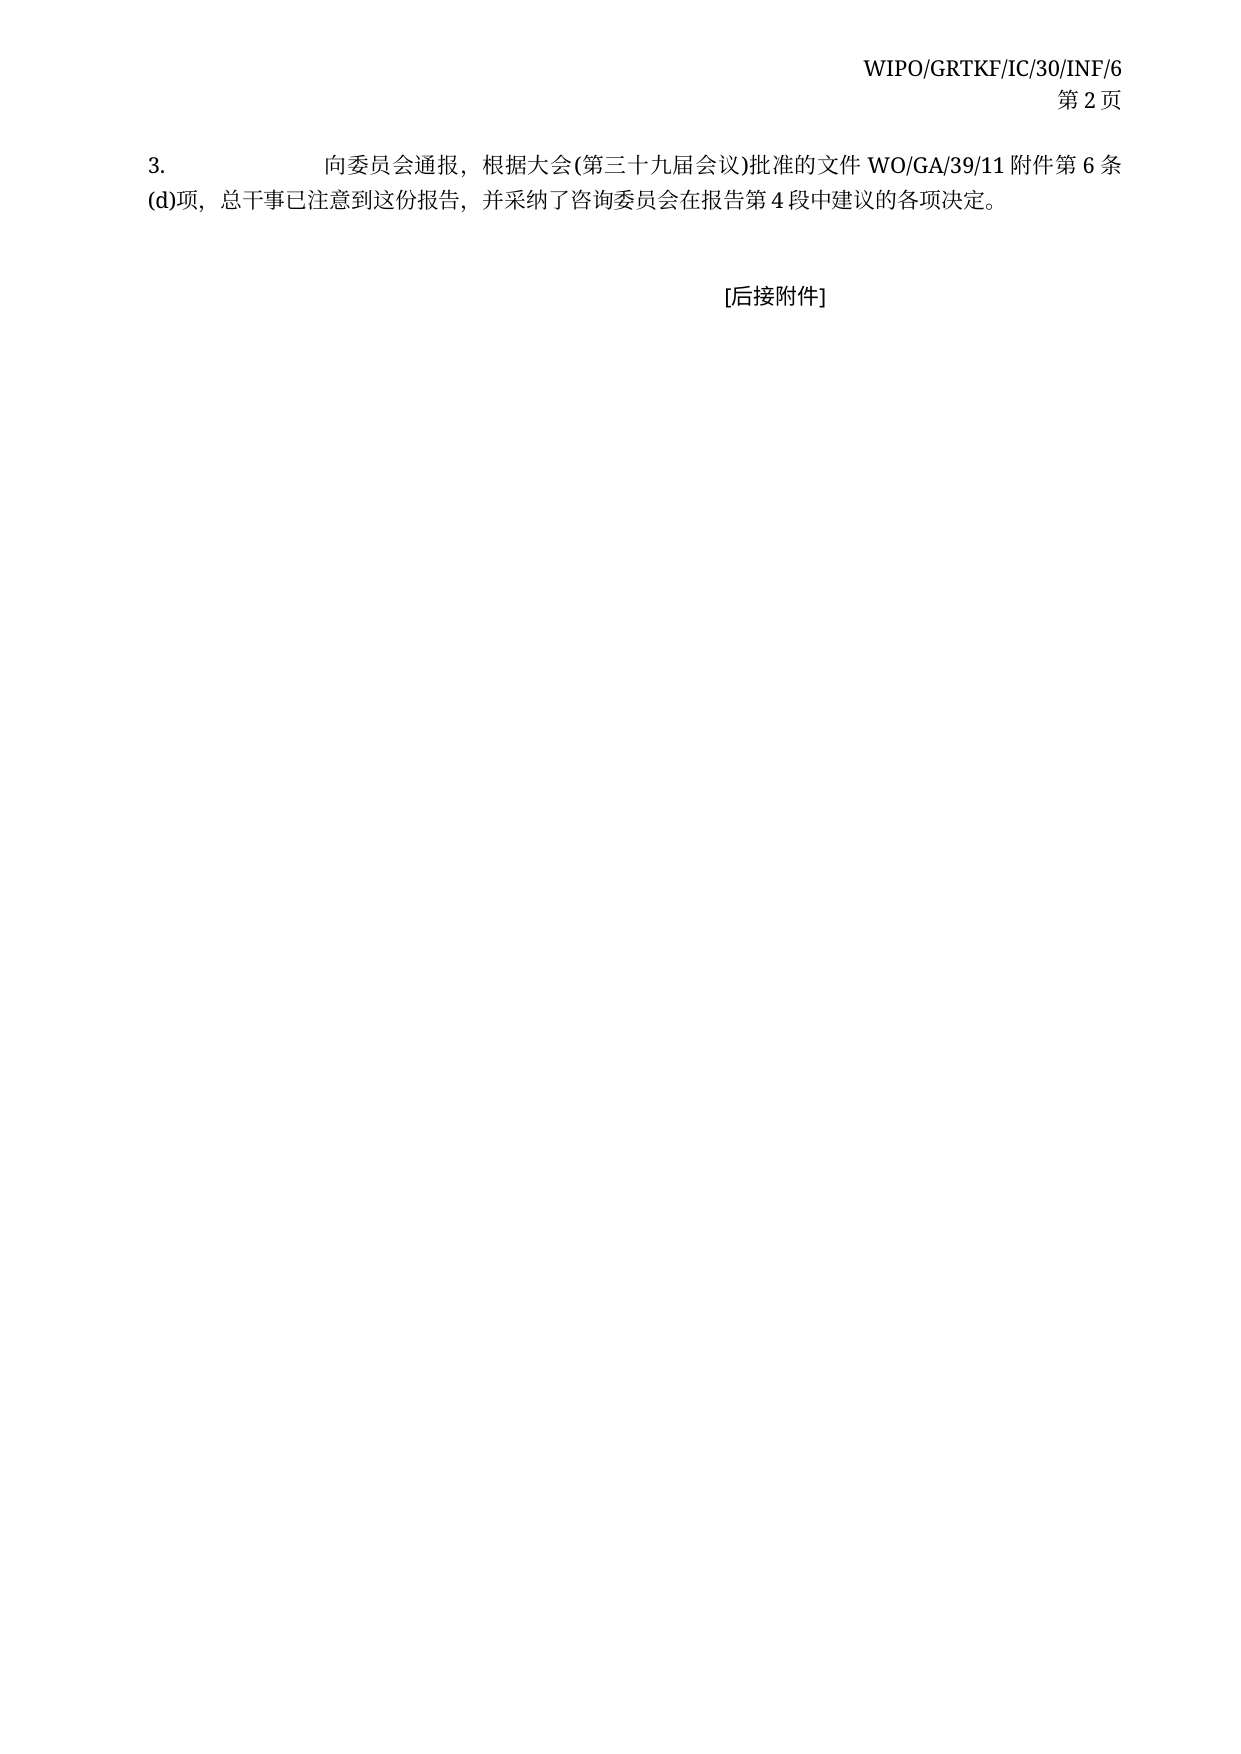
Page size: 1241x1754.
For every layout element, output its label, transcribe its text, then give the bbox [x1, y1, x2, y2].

text [后接附件] [724, 276, 1122, 311]
list 向委员会通报，根据大会(第三十九届会议)批准的文件WO/GA/39/11附件第6条(d)项，总干事已注意到这份报告，并采纳了咨询委员会在报告第4段中建议的各项决定。 [148, 144, 1122, 215]
